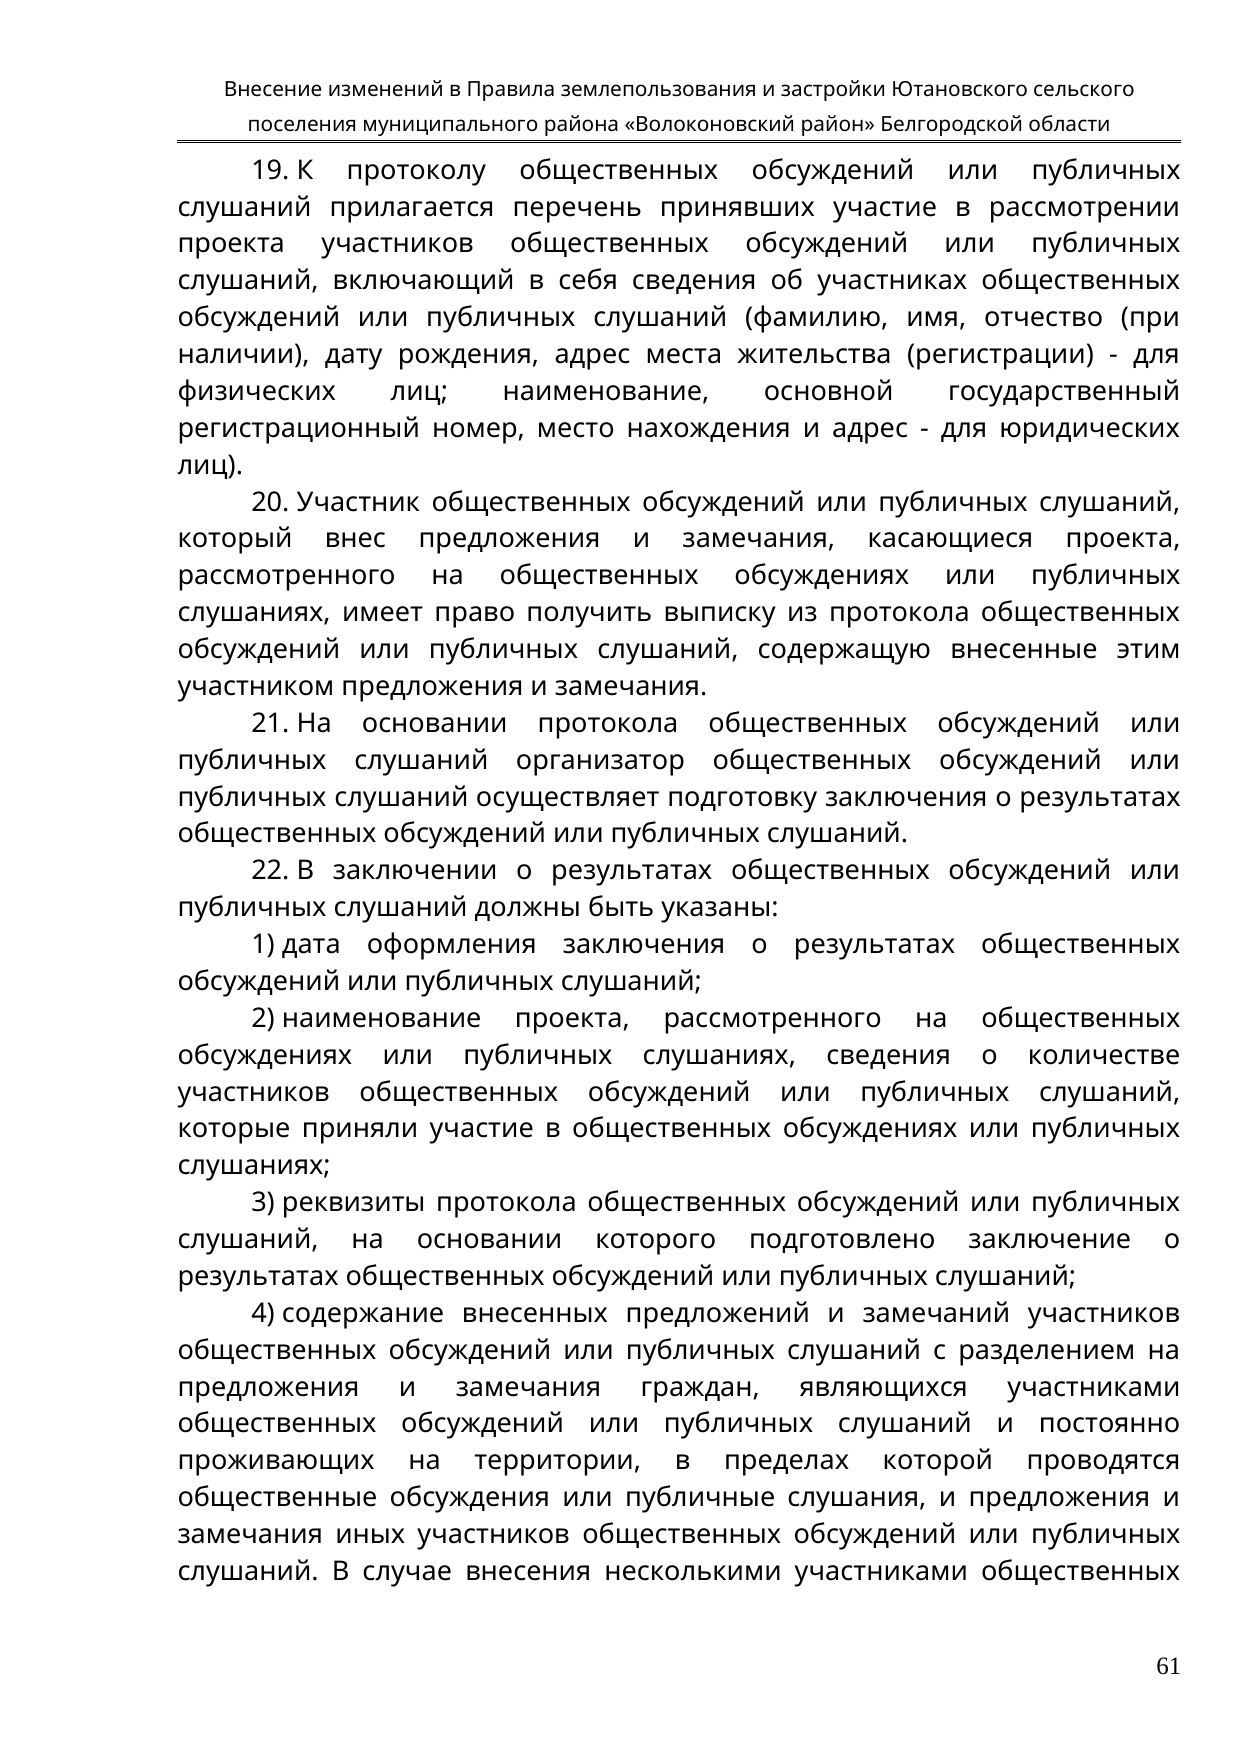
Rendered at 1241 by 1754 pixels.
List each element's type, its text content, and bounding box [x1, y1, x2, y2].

list дата оформления заключения о результатах общественных обсуждений или публичных слушаний; [177, 924, 1181, 998]
list К протоколу общественных обсуждений или публичных слушаний прилагается перечень принявших участие в рассмотрении проекта участников общественных обсуждений или публичных слушаний, включающий в себя сведения об участниках общественных обсуждений или публичных слушаний (фамилию, имя, отчество (при наличии), дату рождения, адрес места жительства (регистрации) - для физических лиц; наименование, основной государственный регистрационный номер, место нахождения и адрес - для юридических лиц). [177, 150, 1181, 482]
list В заключении о результатах общественных обсуждений или публичных слушаний должны быть указаны: [177, 851, 1181, 924]
list Участник общественных обсуждений или публичных слушаний, который внес предложения и замечания, касающиеся проекта, рассмотренного на общественных обсуждениях или публичных слушаниях, имеет право получить выписку из протокола общественных обсуждений или публичных слушаний, содержащую внесенные этим участником предложения и замечания. [177, 482, 1181, 703]
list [177, 1293, 1181, 1588]
list реквизиты протокола общественных обсуждений или публичных слушаний, на основании которого подготовлено заключение о результатах общественных обсуждений или публичных слушаний; [177, 1183, 1181, 1293]
list На основании протокола общественных обсуждений или публичных слушаний организатор общественных обсуждений или публичных слушаний осуществляет подготовку заключения о результатах общественных обсуждений или публичных слушаний. [177, 703, 1181, 851]
list наименование проекта, рассмотренного на общественных обсуждениях или публичных слушаниях, сведения о количестве участников общественных обсуждений или публичных слушаний, которые приняли участие в общественных обсуждениях или публичных слушаниях; [177, 998, 1181, 1183]
